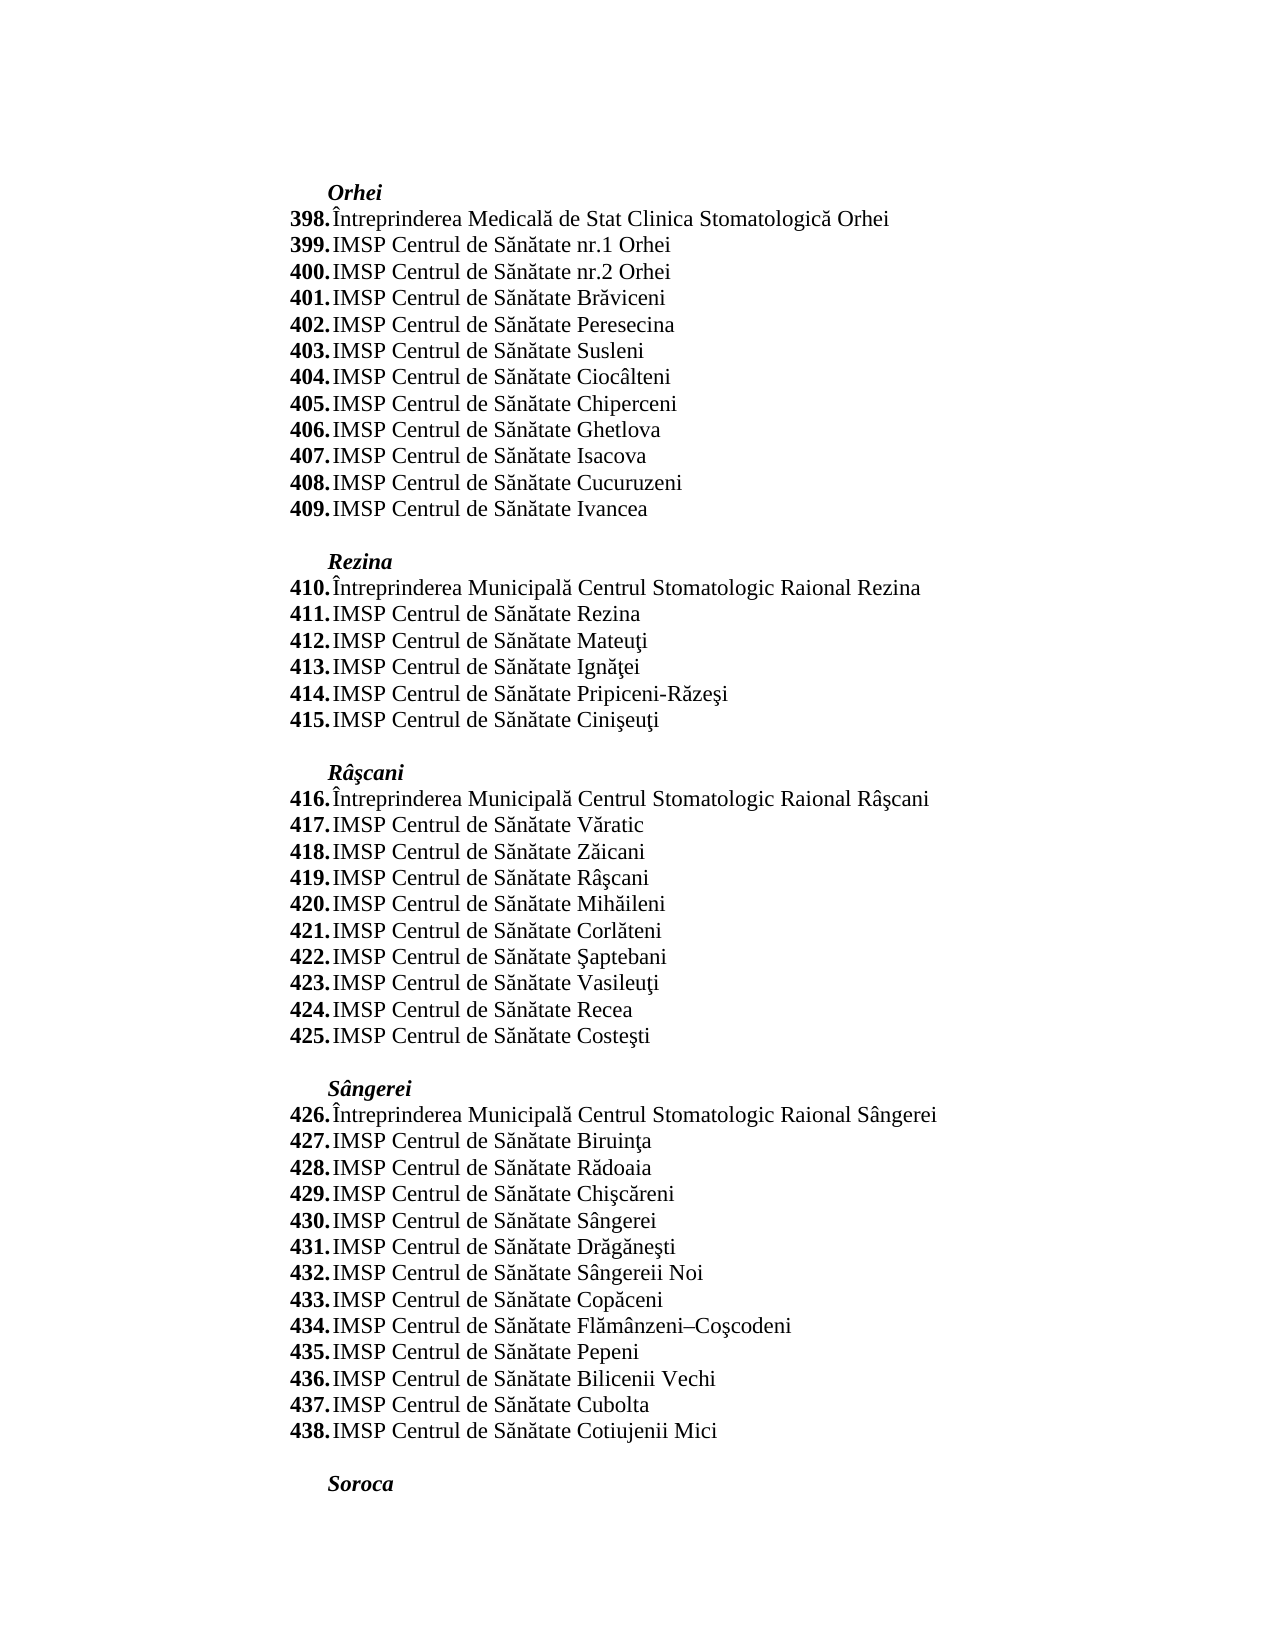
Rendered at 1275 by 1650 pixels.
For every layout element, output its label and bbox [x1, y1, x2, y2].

table_header [248, 150, 1027, 1499]
